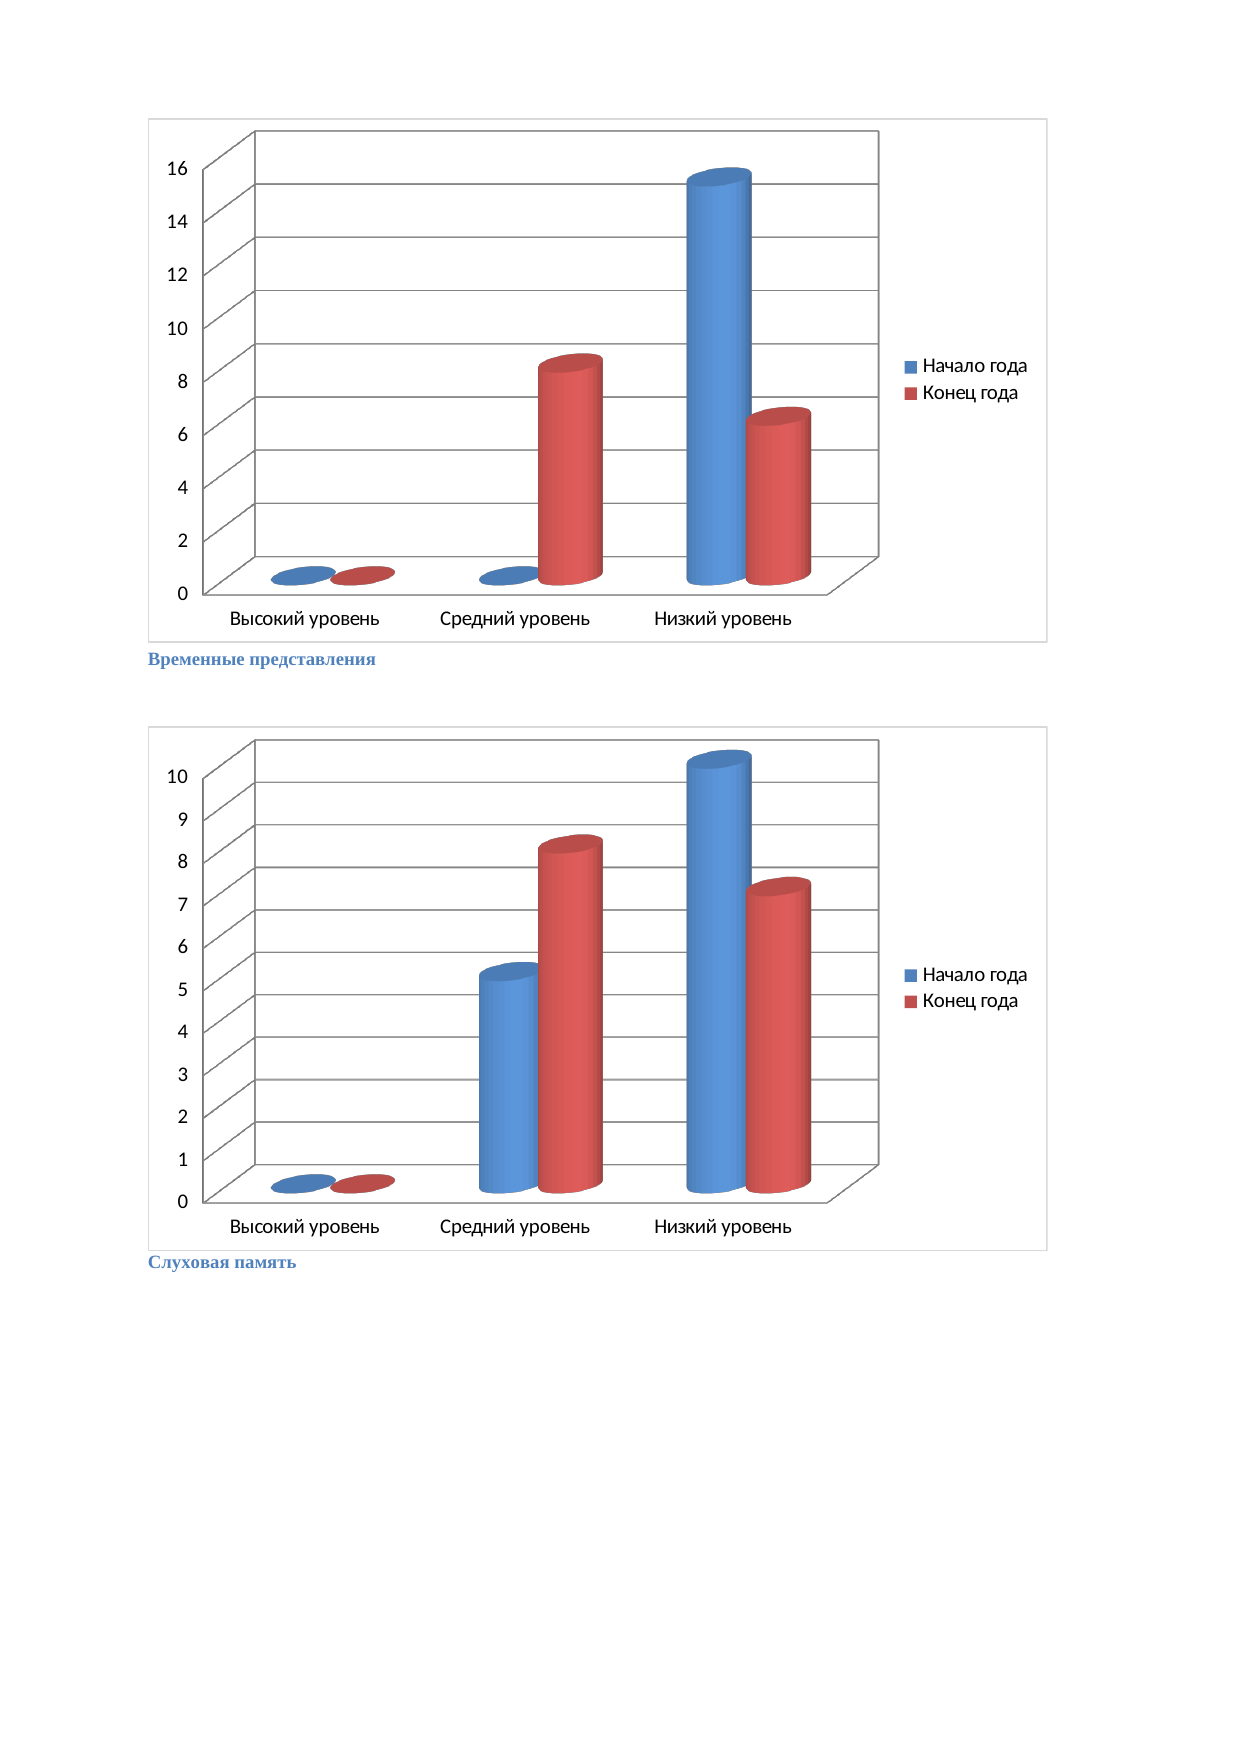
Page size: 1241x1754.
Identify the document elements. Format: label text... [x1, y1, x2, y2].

text Слуховая память [74, 1251, 1152, 1273]
text Временные представления [74, 647, 1152, 669]
